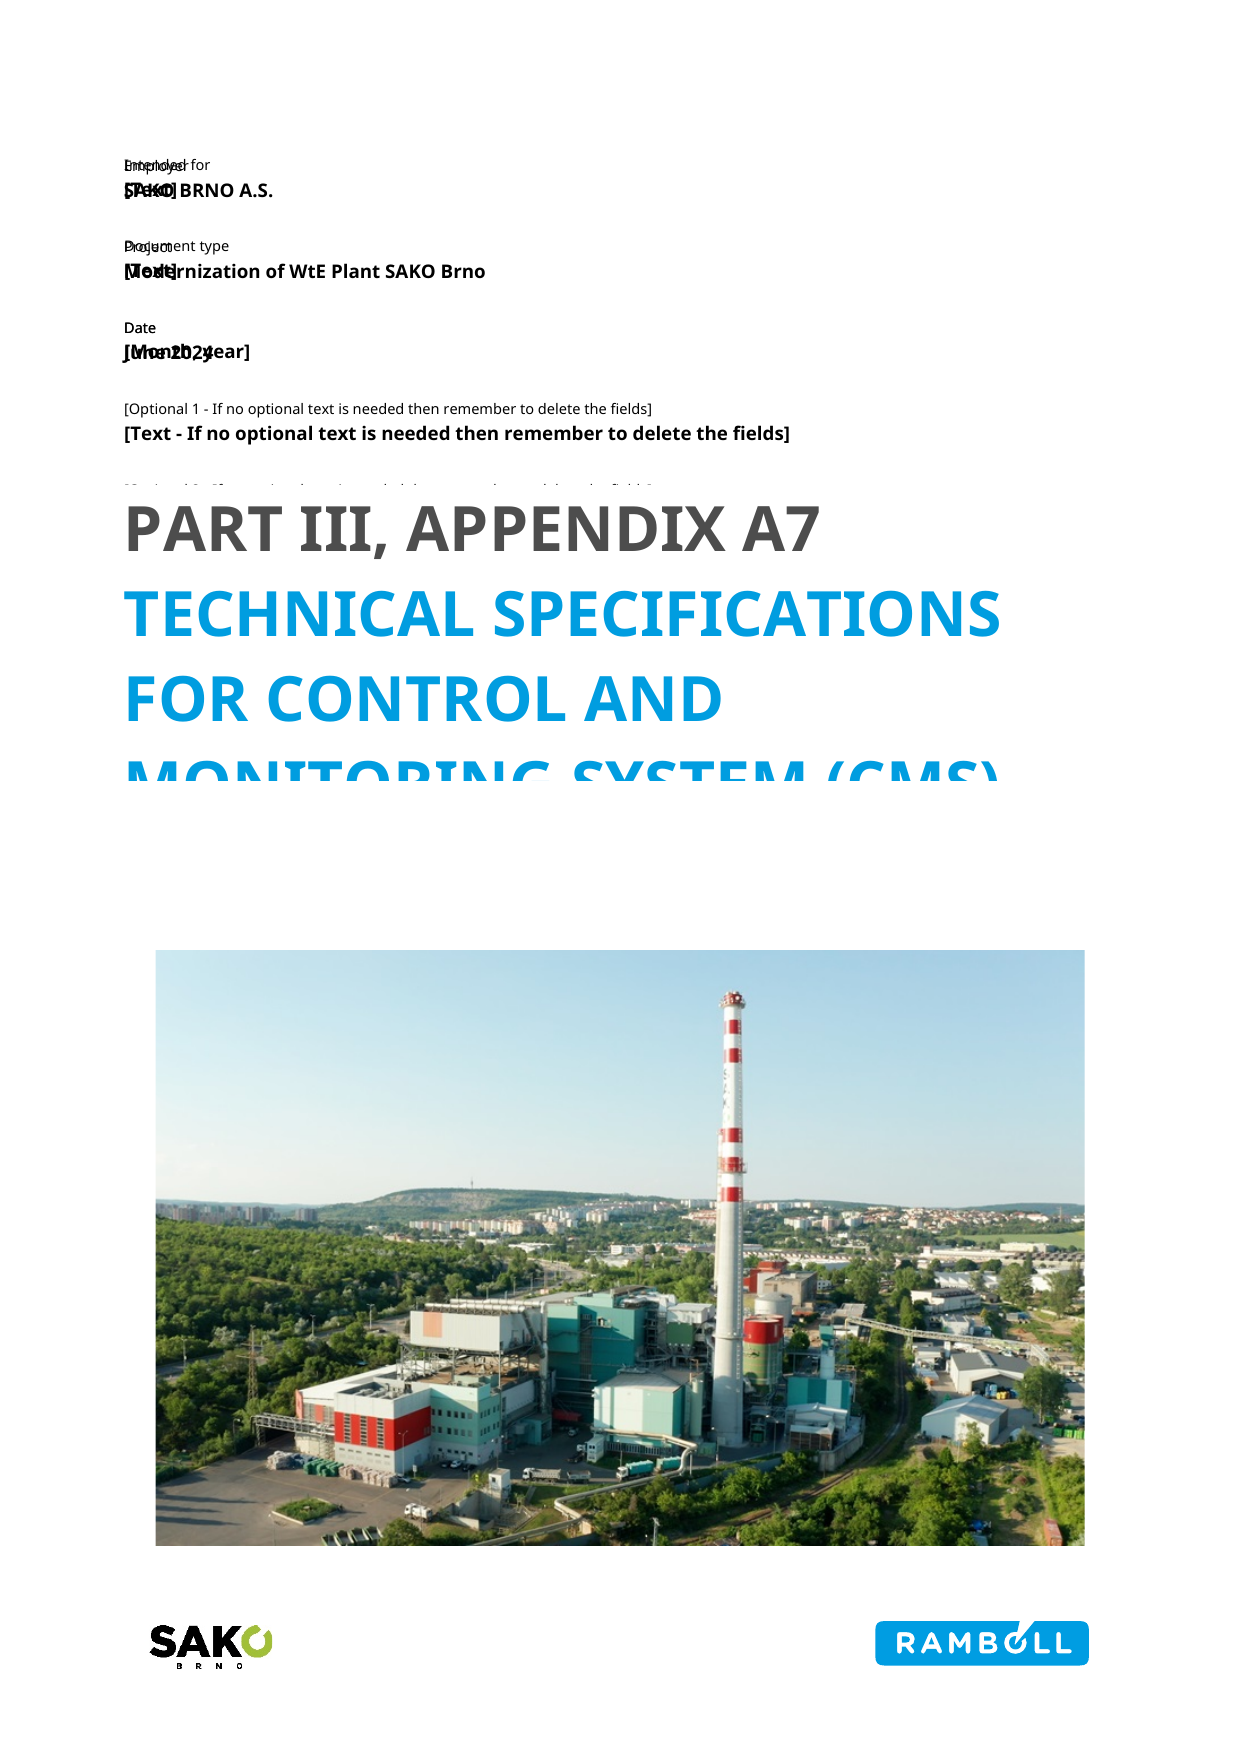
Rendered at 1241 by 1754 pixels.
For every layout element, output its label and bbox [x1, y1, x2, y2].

picture [155, 950, 1085, 1546]
picture [149, 1625, 273, 1669]
